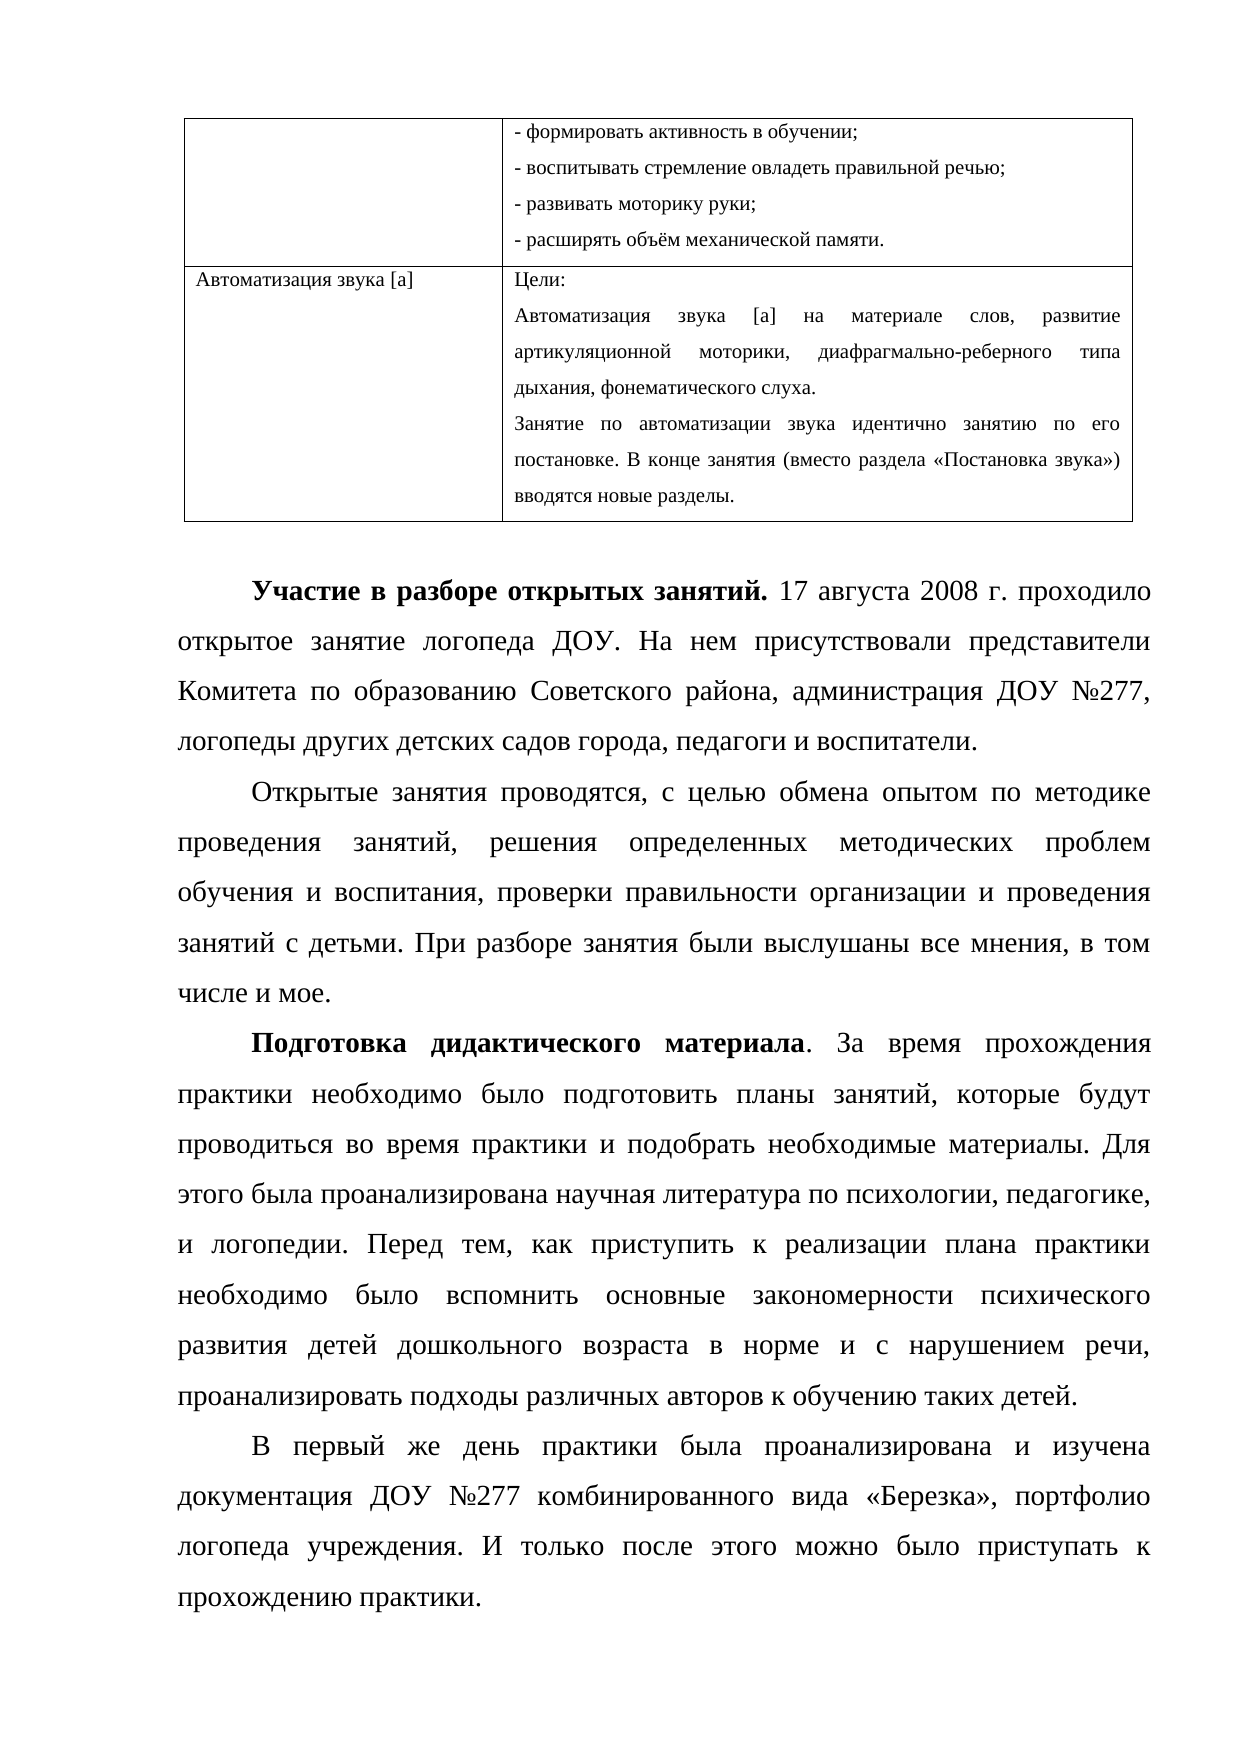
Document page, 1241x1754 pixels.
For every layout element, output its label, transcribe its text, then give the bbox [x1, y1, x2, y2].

text В первый же день практики была проанализирована и изучена документация ДОУ №277 комбинированного вида «Березка», портфолио логопеда учреждения. И только после этого можно было приступать к прохождению практики. [177, 1428, 1152, 1612]
text Участие в разборе открытых занятий. 17 августа 2008 г. проходило открытое занятие логопеда ДОУ. На нем присутствовали представители Комитета по образованию Советского района, администрация ДОУ №277, логопеды других детских садов города, педагоги и воспитатели. [177, 573, 1152, 757]
text Подготовка дидактического материала. За время прохождения практики необходимо было подготовить планы занятий, которые будут проводиться во время практики и подобрать необходимые материалы. Для этого была проанализирована научная литература по психологии, педагогике, и логопедии. Перед тем, как приступить к реализации плана практики необходимо было вспомнить основные закономерности психического развития детей дошкольного возраста в норме и с нарушением речи, проанализировать подходы различных авторов к обучению таких детей. [177, 1025, 1152, 1411]
text Открытые занятия проводятся, с целью обмена опытом по методике проведения занятий, решения определенных методических проблем обучения и воспитания, проверки правильности организации и проведения занятий с детьми. При разборе занятия были выслушаны все мнения, в том числе и мое. [177, 774, 1152, 1009]
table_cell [185, 119, 502, 266]
table_cell Автоматизация звука [а] [185, 267, 502, 521]
table_cell Цели: Автоматизация звука [а] на материале слов, развитие артикуляционной моторики, диафрагмально-реберного типа дыхания, фонематического слуха. Занятие по автоматизации звука идентично занятию по его постановке. В конце занятия (вместо раздела «Постановка звука») вводятся новые разделы. [503, 267, 1132, 521]
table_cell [503, 119, 1132, 266]
